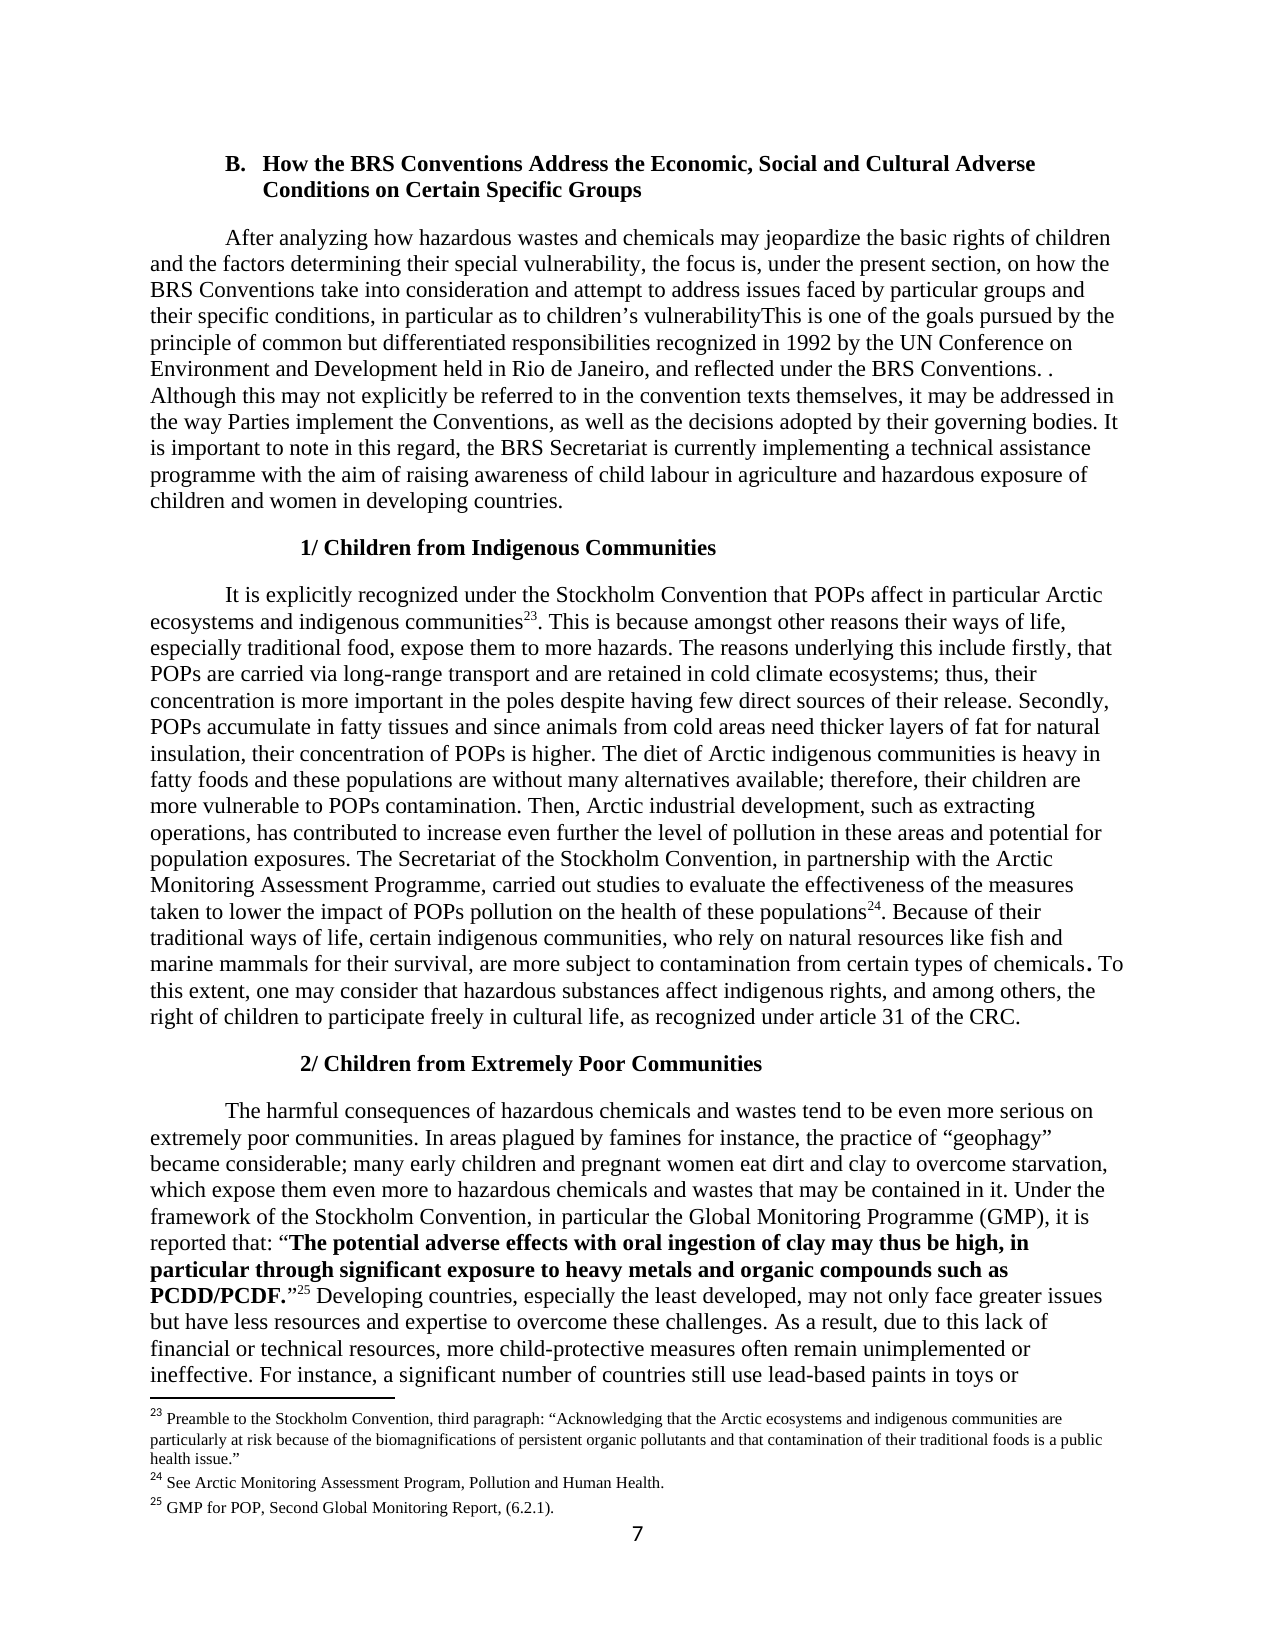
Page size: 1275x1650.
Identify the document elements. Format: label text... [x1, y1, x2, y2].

text It is explicitly recognized under the Stockholm Convention that POPs affect in particular Arctic ecosystems and indigenous communities. This is because amongst other reasons their ways of life, especially traditional food, expose them to more hazards. The reasons underlying this include firstly, that POPs are carried via long-range transport and are retained in cold climate ecosystems; thus, their concentration is more important in the poles despite having few direct sources of their release. Secondly, POPs accumulate in fatty tissues and since animals from cold areas need thicker layers of fat for natural insulation, their concentration of POPs is higher. The diet of Arctic indigenous communities is heavy in fatty foods and these populations are without many alternatives available; therefore, their children are more vulnerable to POPs contamination. Then, Arctic industrial development, such as extracting operations, has contributed to increase even further the level of pollution in these areas and potential for population exposures. The Secretariat of the Stockholm Convention, in partnership with the Arctic Monitoring Assessment Programme, carried out studies to evaluate the effectiveness of the measures taken to lower the impact of POPs pollution on the health of these populations. Because of their traditional ways of life, certain indigenous communities, who rely on natural resources like fish and marine mammals for their survival, are more subject to contamination from certain types of chemicals. To this extent, one may consider that hazardous substances affect indigenous rights, and among others, the right of children to participate freely in cultural life, as recognized under article 31 of the CRC. [150, 581, 1125, 1029]
text 2/ Children from Extremely Poor Communities [225, 1050, 1125, 1077]
text After analyzing how hazardous wastes and chemicals may jeopardize the basic rights of children and the factors determining their special vulnerability, the focus is, under the present section, on how the BRS Conventions take into consideration and attempt to address issues faced by particular groups and their specific conditions, in particular as to children’s vulnerabilityThis is one of the goals pursued by the principle of common but differentiated responsibilities recognized in 1992 by the UN Conference on Environment and Development held in Rio de Janeiro, and reflected under the BRS Conventions. . Although this may not explicitly be referred to in the convention texts themselves, it may be addressed in the way Parties implement the Conventions, as well as the decisions adopted by their governing bodies. It is important to note in this regard, the BRS Secretariat is currently implementing a technical assistance programme with the aim of raising awareness of child labour in agriculture and hazardous exposure of children and women in developing countries. [150, 223, 1125, 513]
list How the BRS Conventions Address the Economic, Social and Cultural Adverse Conditions on Certain Specific Groups [225, 150, 1125, 203]
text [150, 1097, 1125, 1387]
text 1/ Children from Indigenous Communities [225, 534, 1125, 561]
